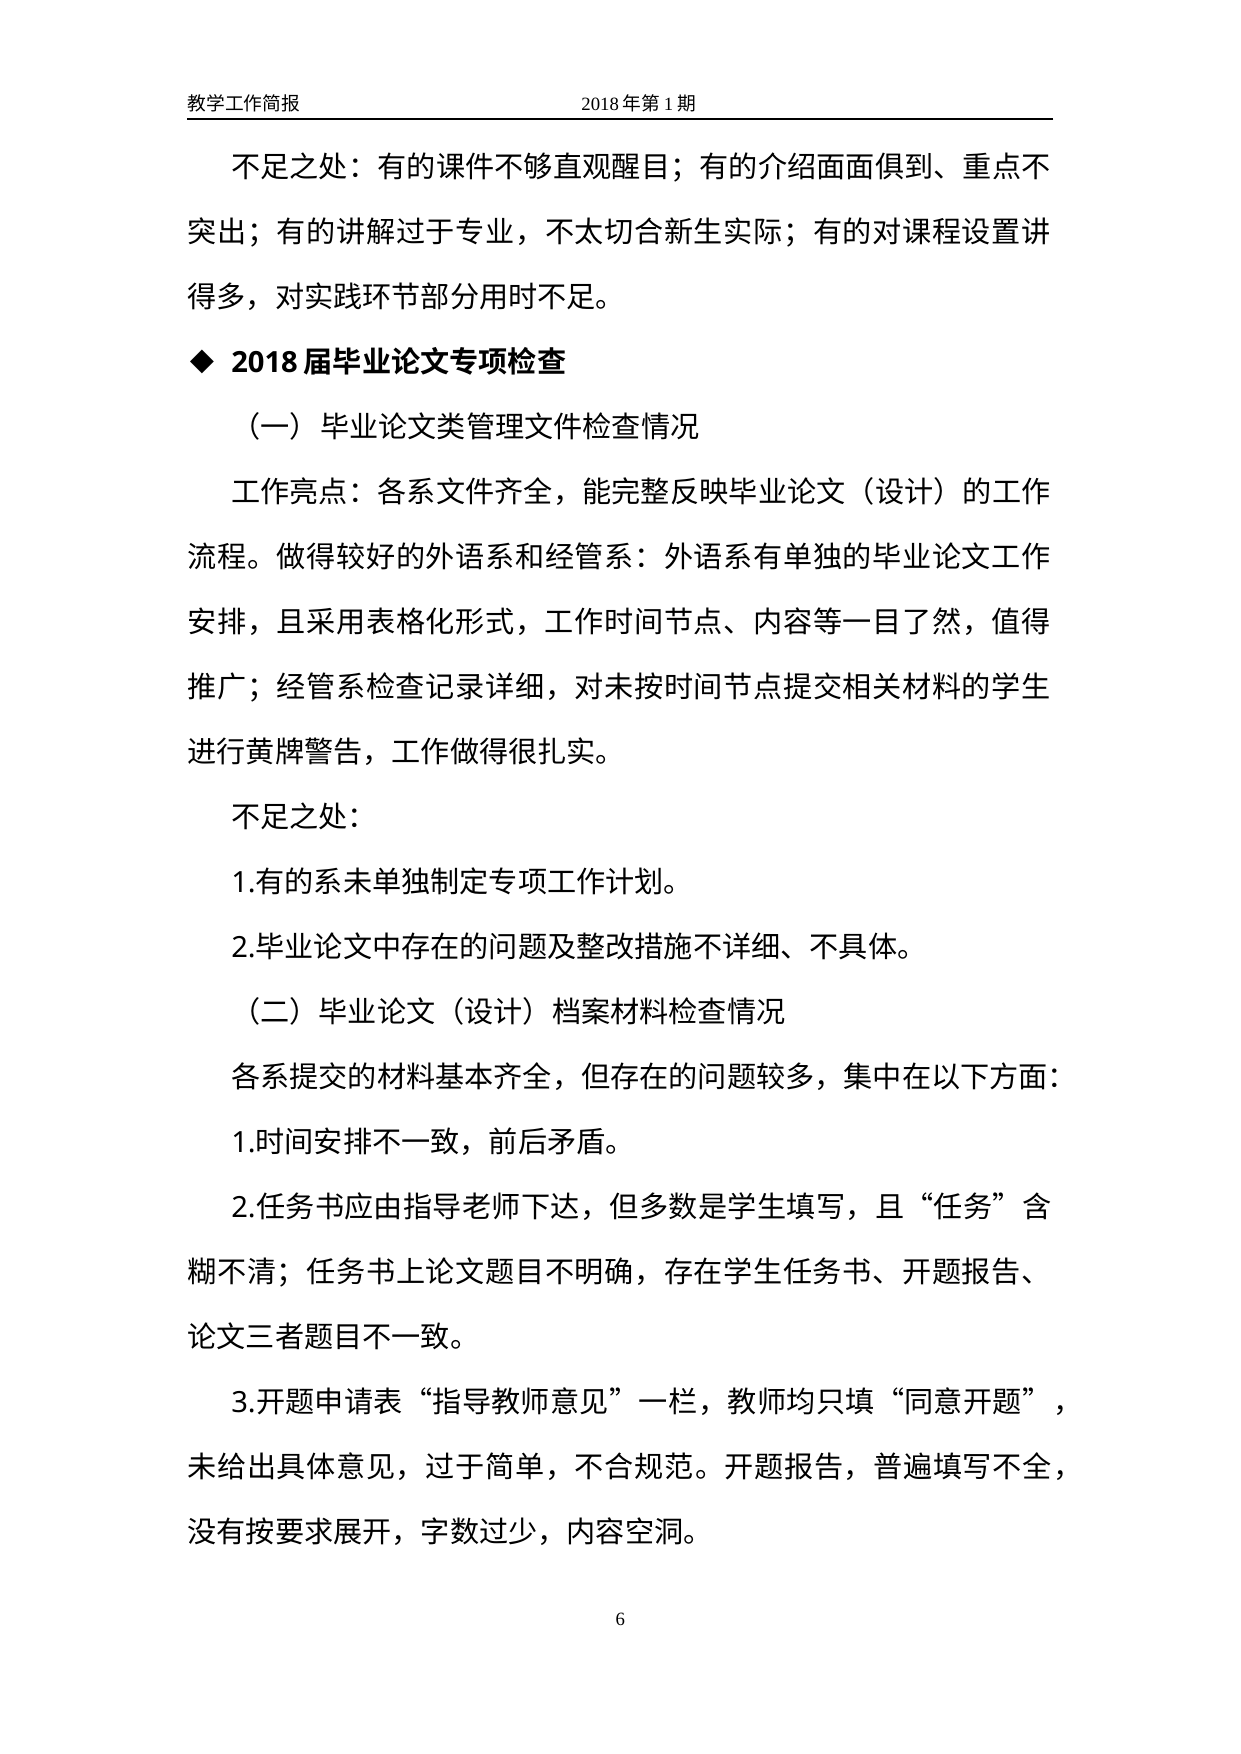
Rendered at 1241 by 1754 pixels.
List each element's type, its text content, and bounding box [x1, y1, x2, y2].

text 不足之处：有的课件不够直观醒目；有的介绍面面俱到、重点不突出；有的讲解过于专业，不太切合新生实际；有的对课程设置讲得多，对实践环节部分用时不足。 [187, 132, 1053, 327]
text 3.开题申请表“指导教师意见”一栏，教师均只填“同意开题”，未给出具体意见，过于简单，不合规范。开题报告，普遍填写不全，没有按要求展开，字数过少，内容空洞。 [187, 1367, 1053, 1562]
text 2.任务书应由指导老师下达，但多数是学生填写，且“任务”含糊不清；任务书上论文题目不明确，存在学生任务书、开题报告、论文三者题目不一致。 [187, 1172, 1053, 1367]
text 不足之处： [187, 782, 1053, 847]
text 2.毕业论文中存在的问题及整改措施不详细、不具体。 [187, 912, 1053, 977]
text 工作亮点：各系文件齐全，能完整反映毕业论文（设计）的工作流程。做得较好的外语系和经管系：外语系有单独的毕业论文工作安排，且采用表格化形式，工作时间节点、内容等一目了然，值得推广；经管系检查记录详细，对未按时间节点提交相关材料的学生进行黄牌警告，工作做得很扎实。 [187, 457, 1053, 782]
text 各系提交的材料基本齐全，但存在的问题较多，集中在以下方面： [187, 1042, 1053, 1107]
text 1.时间安排不一致，前后矛盾。 [187, 1107, 1053, 1172]
text （二）毕业论文（设计）档案材料检查情况 [187, 977, 1053, 1042]
list 2018届毕业论文专项检查 [187, 327, 1053, 392]
text 1.有的系未单独制定专项工作计划。 [187, 847, 1053, 912]
list 毕业论文类管理文件检查情况 [231, 392, 1053, 457]
